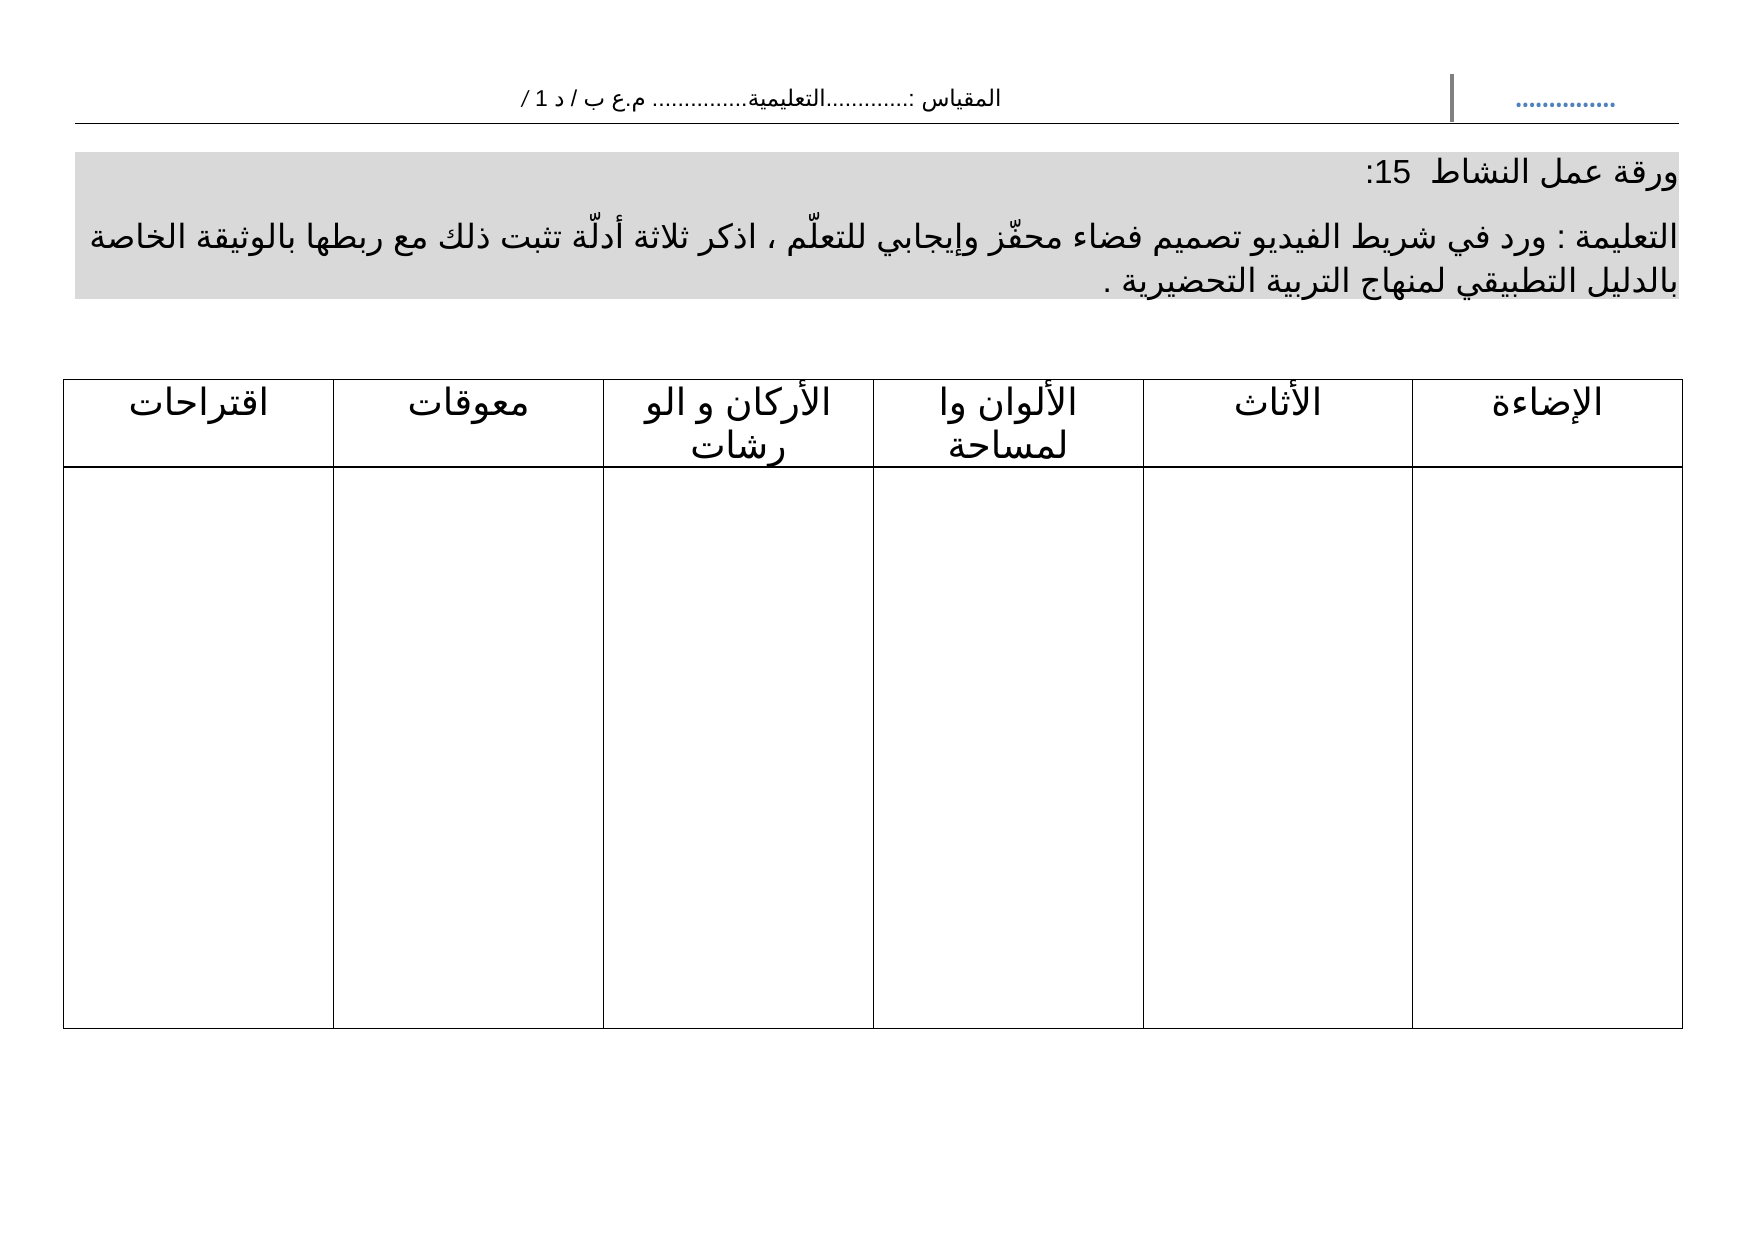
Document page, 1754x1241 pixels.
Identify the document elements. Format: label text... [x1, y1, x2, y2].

table_header اقتراحات [64, 380, 333, 466]
table_cell [1413, 468, 1682, 1028]
text ورقة عمل النشاط 15: [75, 152, 1679, 190]
table_cell [604, 468, 873, 1028]
table_header الألوان وا لمساحة [874, 380, 1143, 466]
table_header الأركان و الو رشات [604, 380, 873, 466]
text التعليمة : ورد في شريط الفيديو تصميم فضاء محفّز وإيجابي للتعلّم ، اذكر ثلاثة أدلّة تثبت ذلك مع ربطها بالوثيقة الخاصة بالدليل التطبيقي لمنهاج التربية التحضيرية . [75, 217, 1679, 299]
table_header معوقات [334, 380, 603, 466]
table_cell [334, 468, 603, 1028]
table_cell [64, 468, 333, 1028]
table_cell [1144, 468, 1412, 1028]
table_header الأثاث [1144, 380, 1412, 466]
table_header الإضاءة [1413, 380, 1682, 466]
table_cell [874, 468, 1143, 1028]
